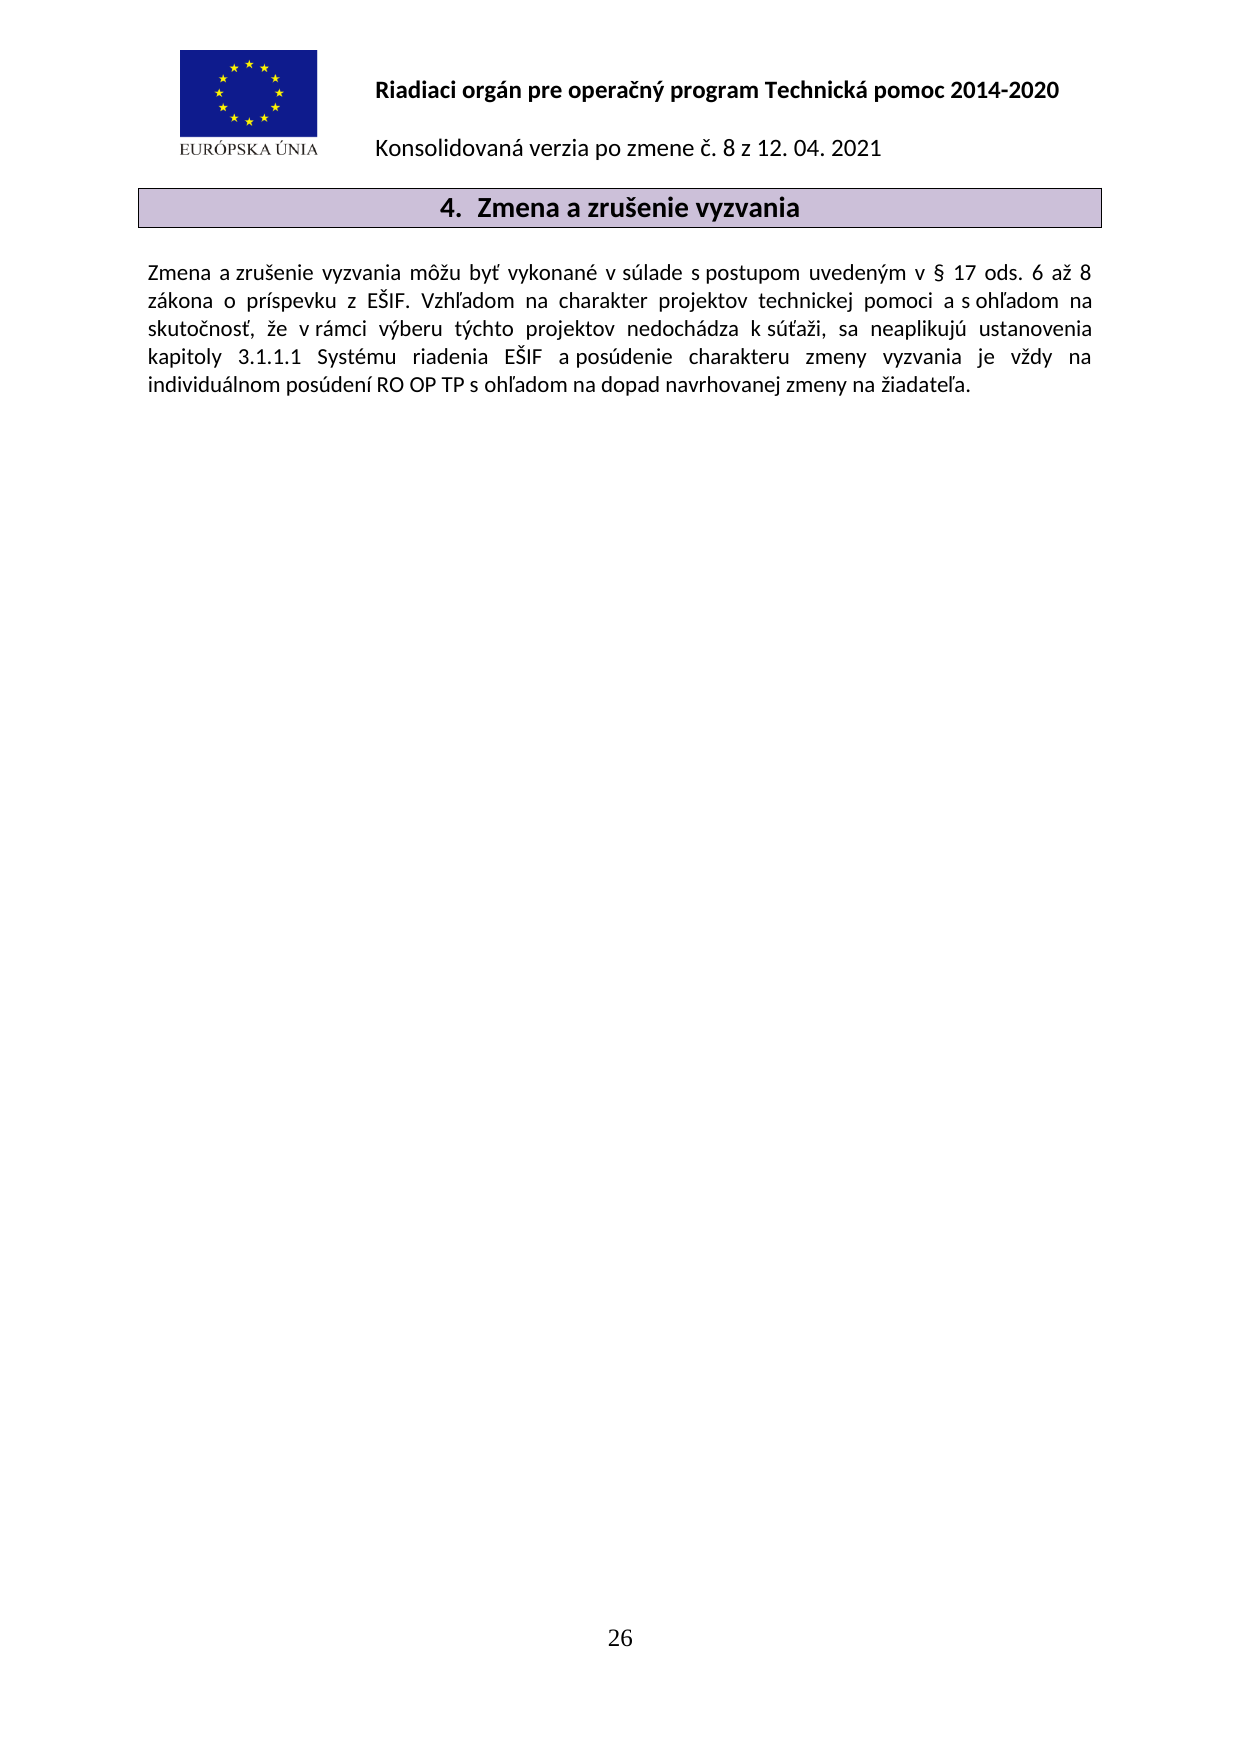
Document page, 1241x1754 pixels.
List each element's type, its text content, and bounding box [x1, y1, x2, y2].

text Zmena a zrušenie vyzvania môžu byť vykonané v súlade s postupom uvedeným v § 17 ods. 6 až 8 zákona o príspevku z EŠIF. Vzhľadom na charakter projektov technickej pomoci a s ohľadom na skutočnosť, že v rámci výberu týchto projektov nedochádza k súťaži, sa neaplikujú ustanovenia kapitoly 3.1.1.1 Systému riadenia EŠIF a posúdenie charakteru zmeny vyzvania je vždy na individuálnom posúdení RO OP TP s ohľadom na dopad navrhovanej zmeny na žiadateľa. [148, 258, 1093, 398]
picture [179, 50, 318, 155]
list Zmena a zrušenie vyzvania [139, 189, 1101, 227]
